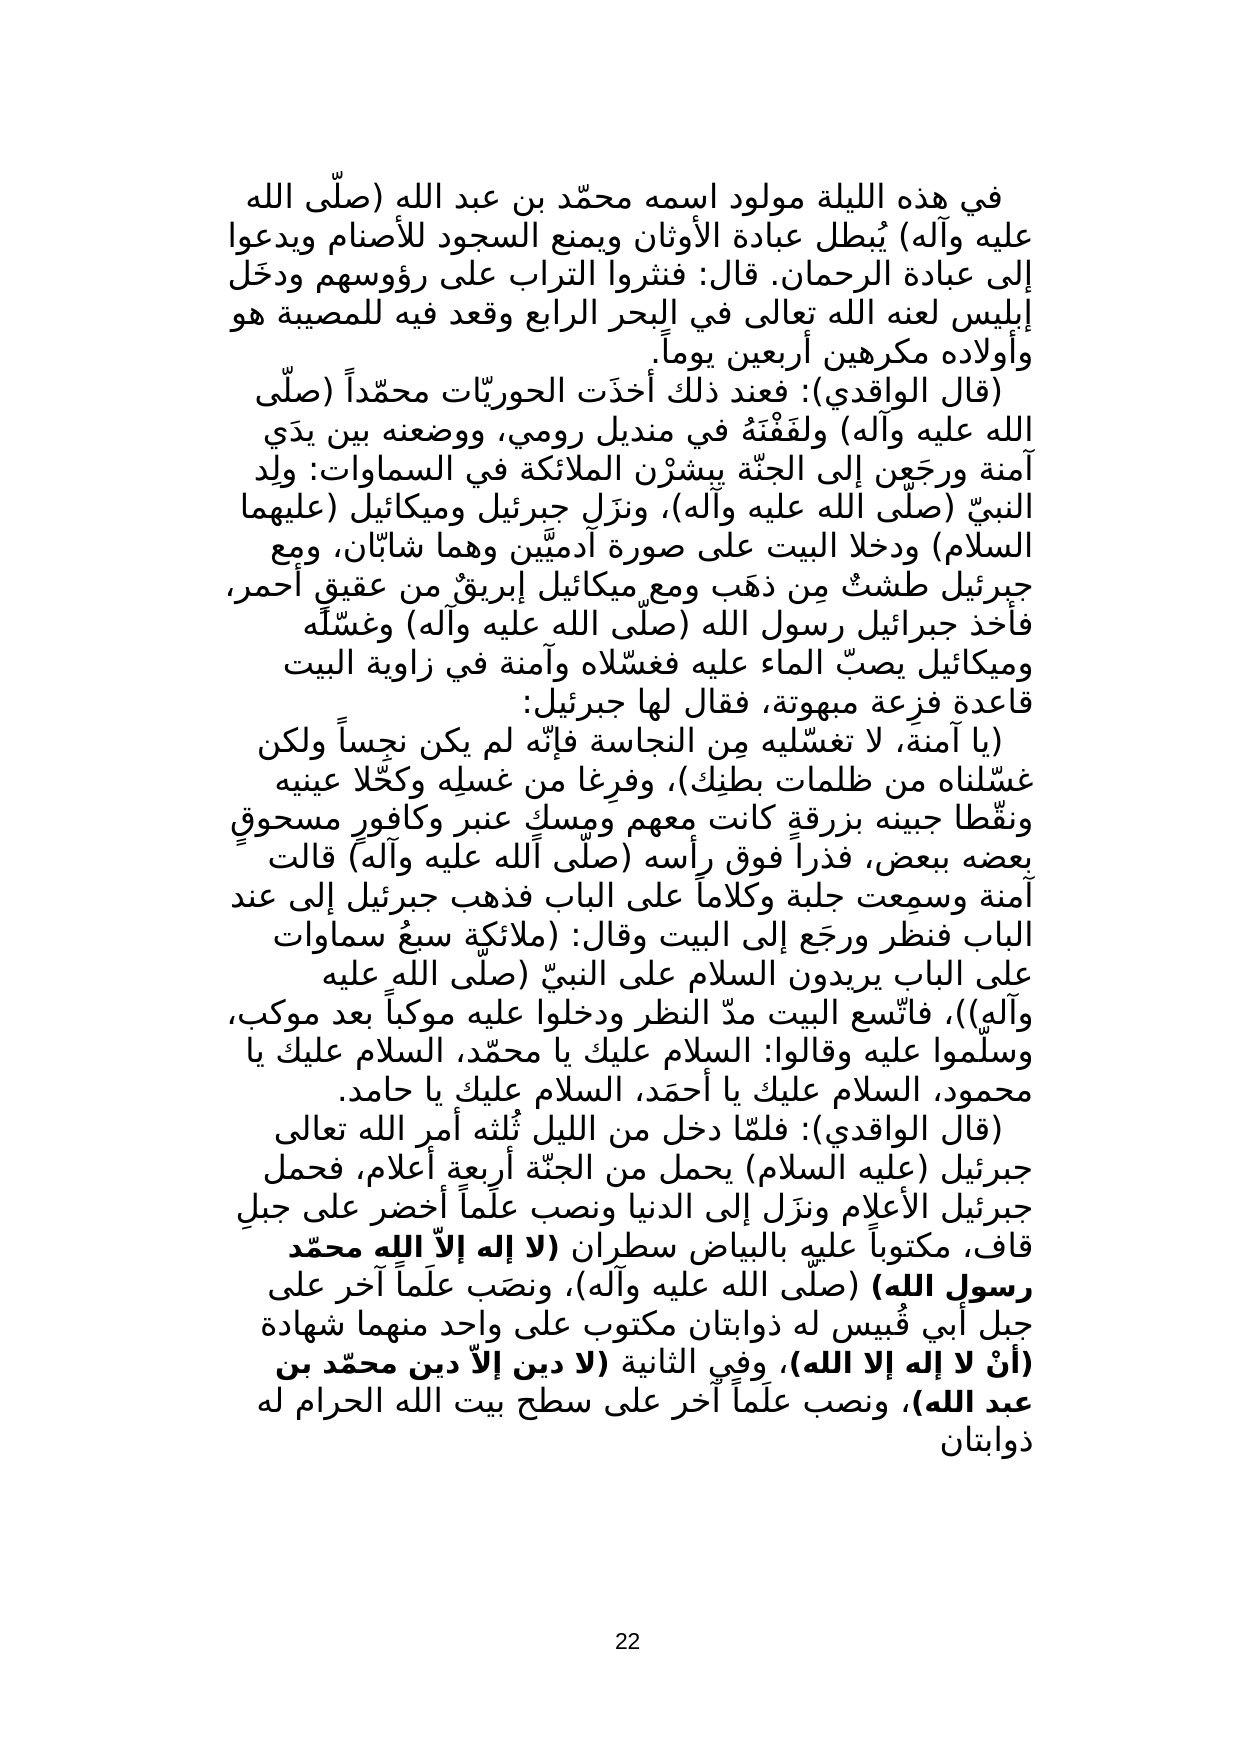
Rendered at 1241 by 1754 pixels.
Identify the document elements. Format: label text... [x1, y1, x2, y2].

text (قال الواقدي): فلمّا دخل من الليل ثُلثه أمر الله تعالى جبرئيل (عليه السلام) يحمل من الجنّة أربعة أعلام، فحمل جبرئيل الأعلام ونزَل إلى الدنيا ونصب علَماً أخضر على جبلِ قاف، مكتوباً عليه بالبياض سطران (لا إله إلاّ الله محمّد رسول الله) (صلّى الله عليه وآله)، ونصَب علَماً آخر على جبل أبي قُبيس له ذوابتان مكتوب على واحد منهما شهادة (أنْ لا إله إلا الله)، وفي الثانية (لا دين إلاّ دين محمّد بن عبد الله)، ونصب علَماً آخر على سطح بيت الله الحرام له ذوابتان [222, 1110, 1033, 1459]
text (يا آمنة، لا تغسّليه مِن النجاسة فإنّه لم يكن نجِساً ولكن غسّلناه من ظلمات بطنِك)، وفرِغا من غسلِه وكحّلا عينيه ونقّطا جبينه بزرقةٍ كانت معهم ومسكٍ عنبر وكافورٍ مسحوقٍ بعضه ببعض، فذرا فوق رأسه (صلّى الله عليه وآله) قالت آمنة وسمِعت جلبة وكلاماً على الباب فذهب جبرئيل إلى عند الباب فنظر ورجَع إلى البيت وقال: (ملائكة سبعُ سماوات على الباب يريدون السلام على النبيّ (صلّى الله عليه وآله))، فاتّسع البيت مدّ النظر ودخلوا عليه موكباً بعد موكب، وسلّموا عليه وقالوا: السلام عليك يا محمّد، السلام عليك يا محمود، السلام عليك يا أحمَد، السلام عليك يا حامد. [222, 721, 1033, 1110]
text (قال الواقدي): فعند ذلك أخذَت الحوريّات محمّداً (صلّى الله عليه وآله) ولفَفْنَهُ في منديل رومي، ووضعنه بين يدَي آمنة ورجَعن إلى الجنّة يبشرْن الملائكة في السماوات: ولِد النبيّ (صلّى الله عليه وآله)، ونزَل جبرئيل وميكائيل (عليهما السلام) ودخلا البيت على صورة آدميَّين وهما شابّان، ومع جبرئيل طشتٌ مِن ذهَب ومع ميكائيل إبريقٌ من عقيقٍ أحمر، فأخذ جبرائيل رسول الله (صلّى الله عليه وآله) وغسّله وميكائيل يصبّ الماء عليه فغسّلاه وآمنة في زاوية البيت قاعدة فزِعة مبهوتة، فقال لها جبرئيل: [222, 371, 1033, 721]
text في هذه الليلة مولود اسمه محمّد بن عبد الله (صلّى الله عليه وآله) يُبطل عبادة الأوثان ويمنع السجود للأصنام ويدعوا إلى عبادة الرحمان. قال: فنثروا التراب على رؤوسهم ودخَل إبليس لعنه الله تعالى في البحر الرابع وقعد فيه للمصيبة هو وأولاده مكرهين أربعين يوماً. [222, 177, 1033, 371]
